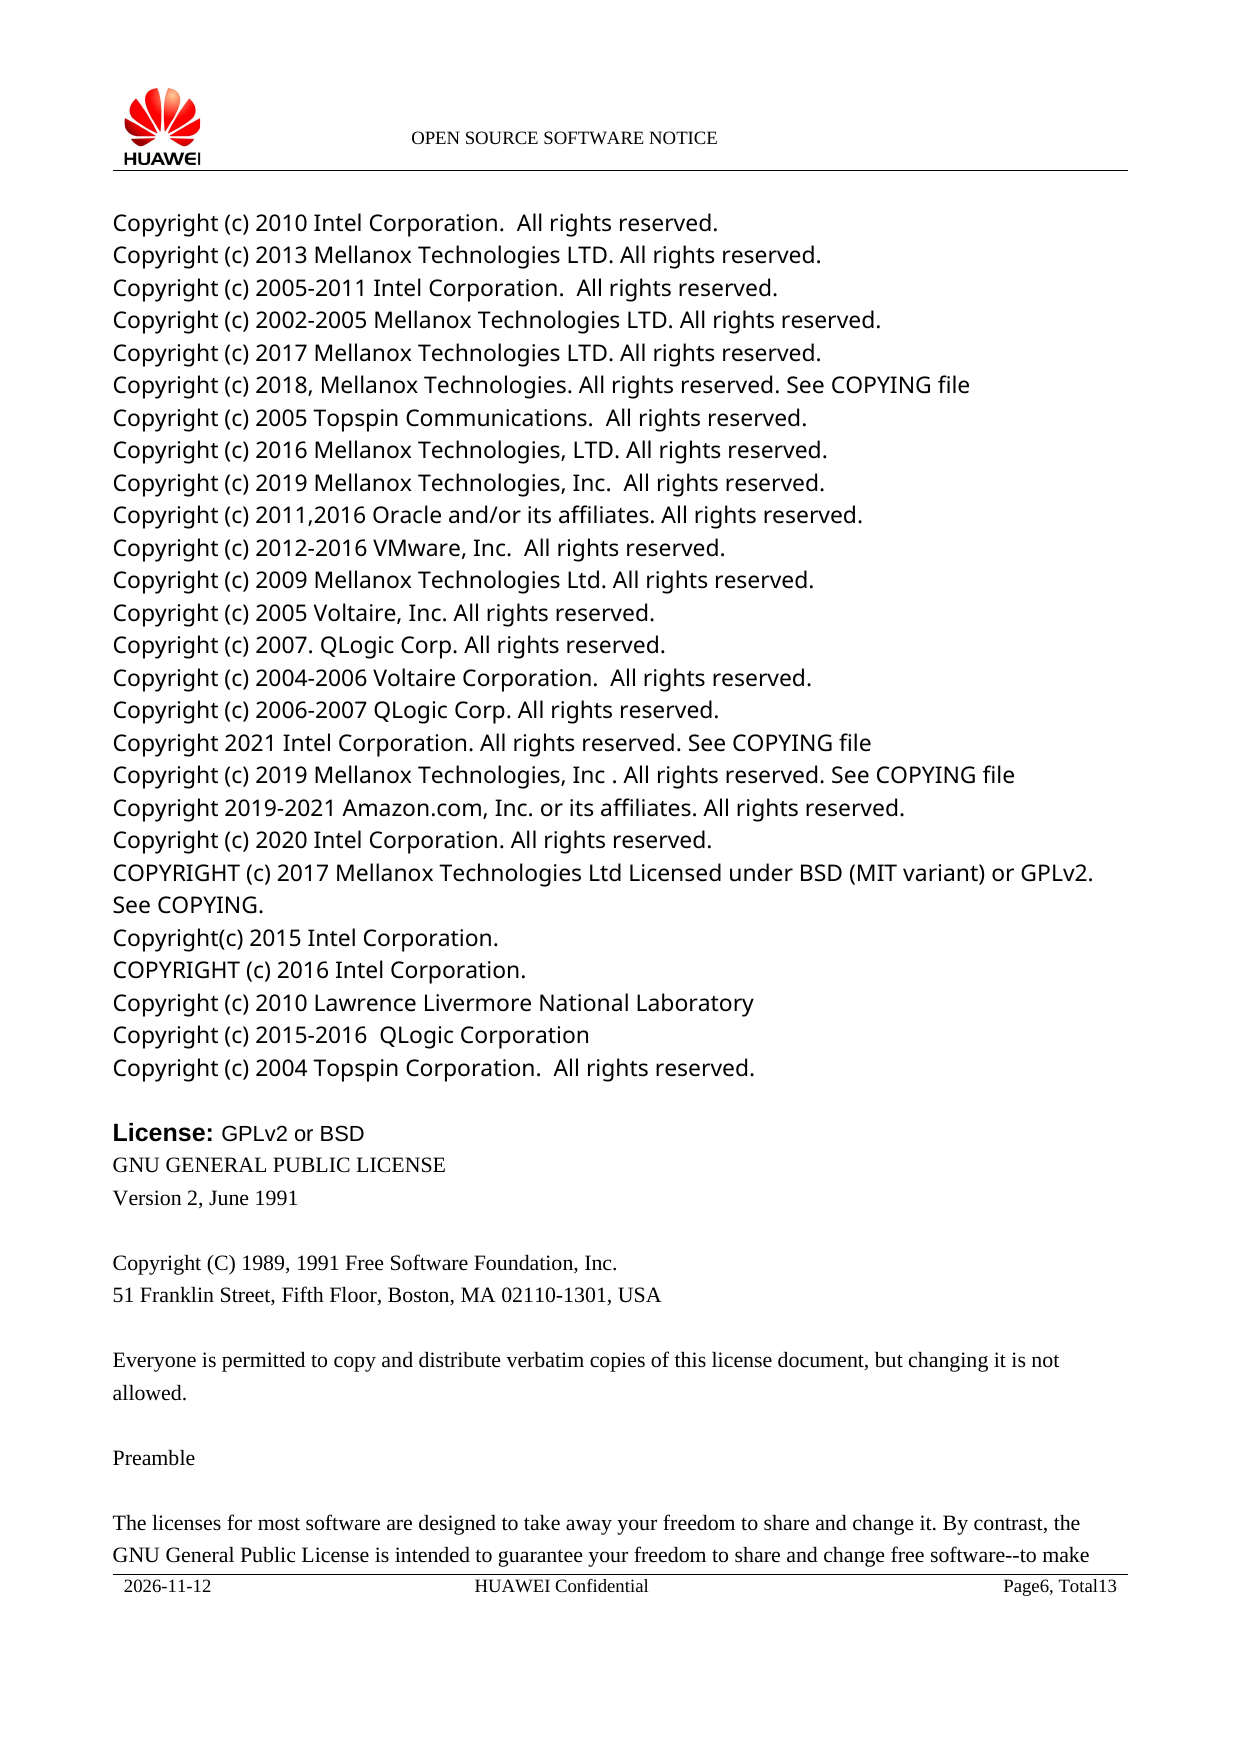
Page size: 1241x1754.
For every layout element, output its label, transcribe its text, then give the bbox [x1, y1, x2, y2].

text License: GPLv2 or BSD [112, 1116, 1128, 1149]
picture [124, 88, 201, 165]
